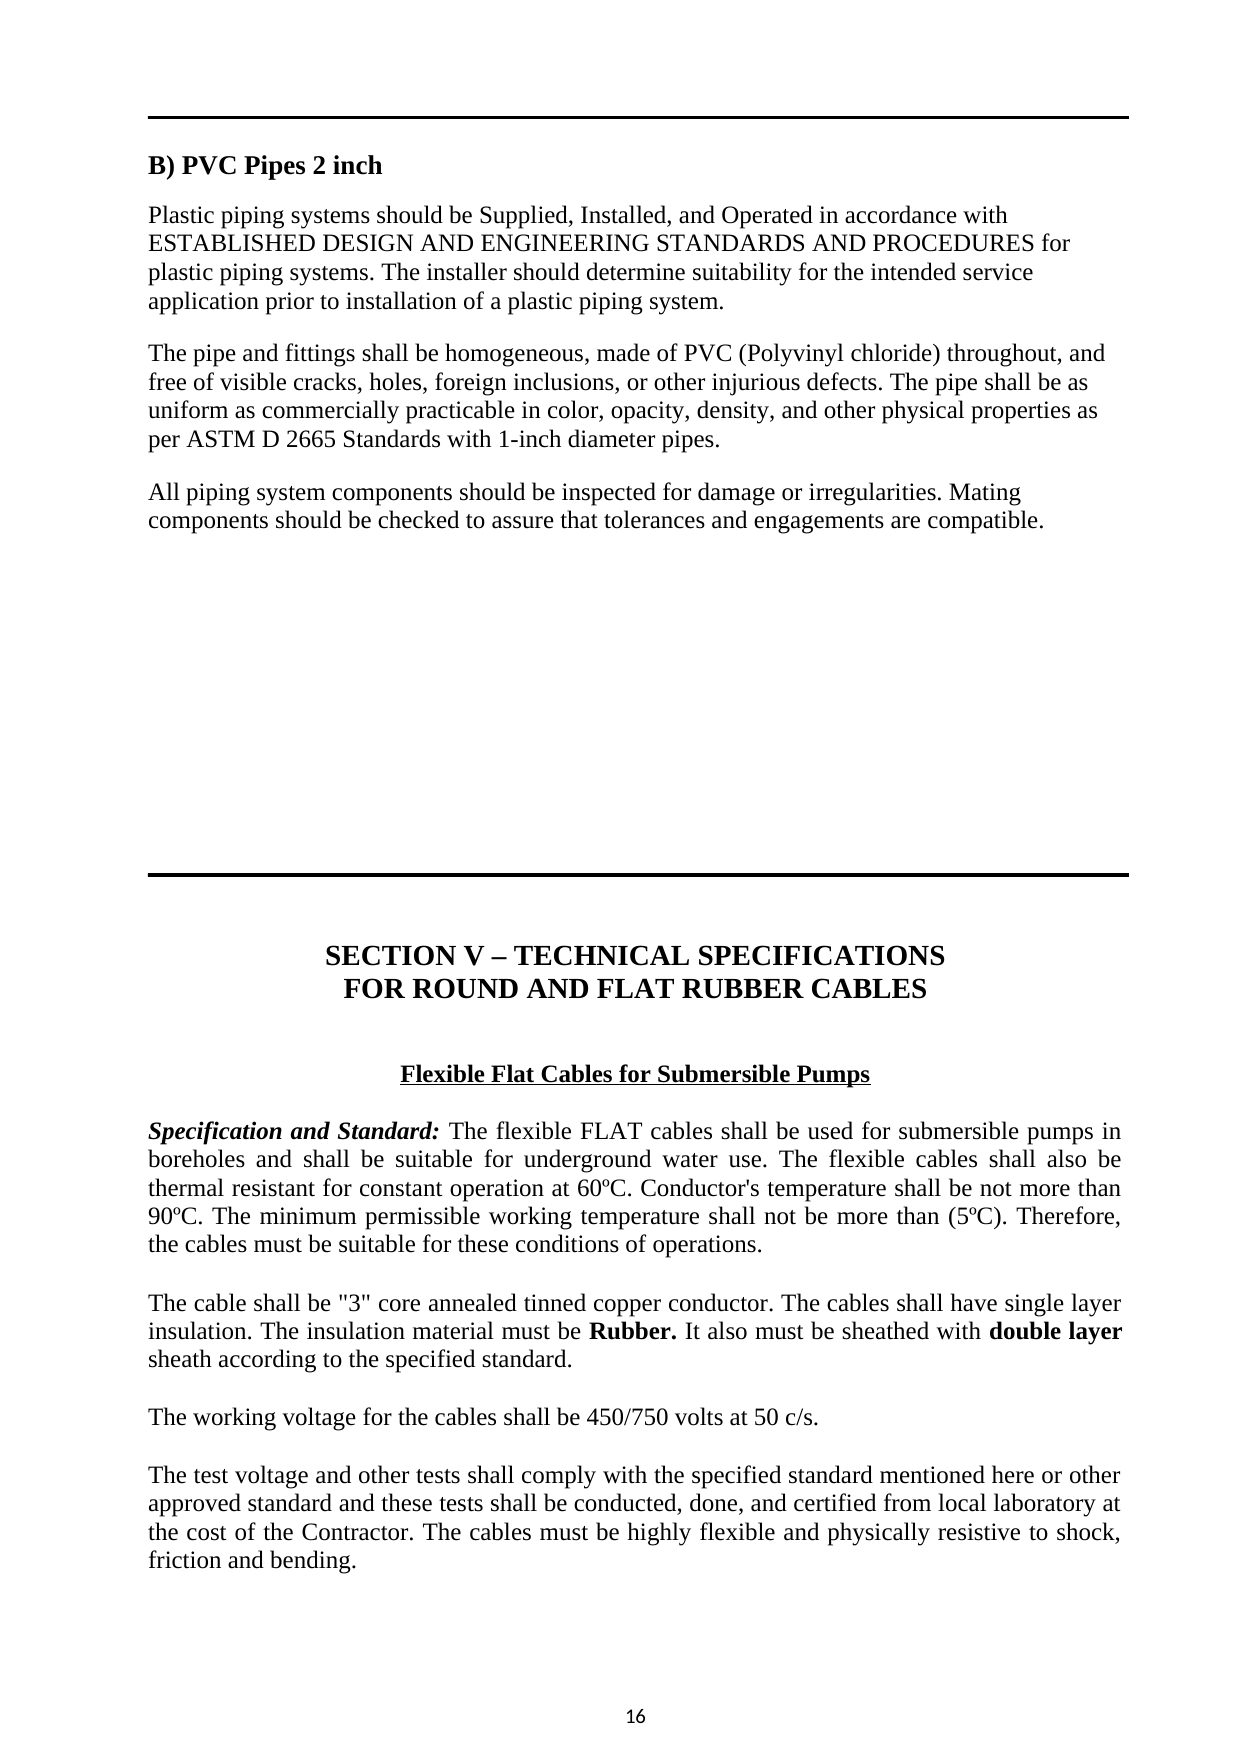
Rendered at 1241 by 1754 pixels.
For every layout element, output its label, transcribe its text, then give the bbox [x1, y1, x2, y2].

text SECTION V – TECHNICAL SPECIFICATIONS [148, 938, 1123, 971]
text The pipe and fittings shall be homogeneous, made of PVC (Polyvinyl chloride) throughout, and free of visible cracks, holes, foreign inclusions, or other injurious defects. The pipe shall be as uniform as commercially practicable in color, opacity, density, and other physical properties as per ASTM D 2665 Standards with 1-inch diameter pipes. [148, 338, 1123, 453]
text The cable shall be "3" core annealed tinned copper conductor. The cables shall have single layer insulation. The insulation material must be Rubber. It also must be sheathed with double layer sheath according to the specified standard. [148, 1288, 1123, 1373]
text The working voltage for the cables shall be 450/750 volts at 50 c/s. [148, 1402, 1123, 1431]
text All piping system components should be inspected for damage or irregularities. Mating components should be checked to assure that tolerances and engagements are compatible. [148, 477, 1123, 534]
picture [147, 873, 1129, 877]
text Flexible Flat Cables for Submersible Pumps [148, 1059, 1123, 1087]
text FOR ROUND AND FLAT RUBBER CABLES [148, 971, 1123, 1005]
text Plastic piping systems should be Supplied, Installed, and Operated in accordance with ESTABLISHED DESIGN AND ENGINEERING STANDARDS AND PROCEDURES for plastic piping systems. The installer should determine suitability for the intended service application prior to installation of a plastic piping system. [148, 200, 1123, 315]
text The test voltage and other tests shall comply with the specified standard mentioned here or other approved standard and these tests shall be conducted, done, and certified from local laboratory at the cost of the Contractor. The cables must be highly flexible and physically resistive to shock, friction and bending. [148, 1461, 1123, 1574]
text B) PVC Pipes 2 inch [169, 158, 1123, 179]
text Specification and Standard: The flexible FLAT cables shall be used for submersible pumps in boreholes and shall be suitable for underground water use. The flexible cables shall also be thermal resistant for constant operation at 60ºC. Conductor's temperature shall be not more than 90ºC. The minimum permissible working temperature shall not be more than (5ºC). Therefore, the cables must be suitable for these conditions of operations. [148, 1117, 1123, 1258]
